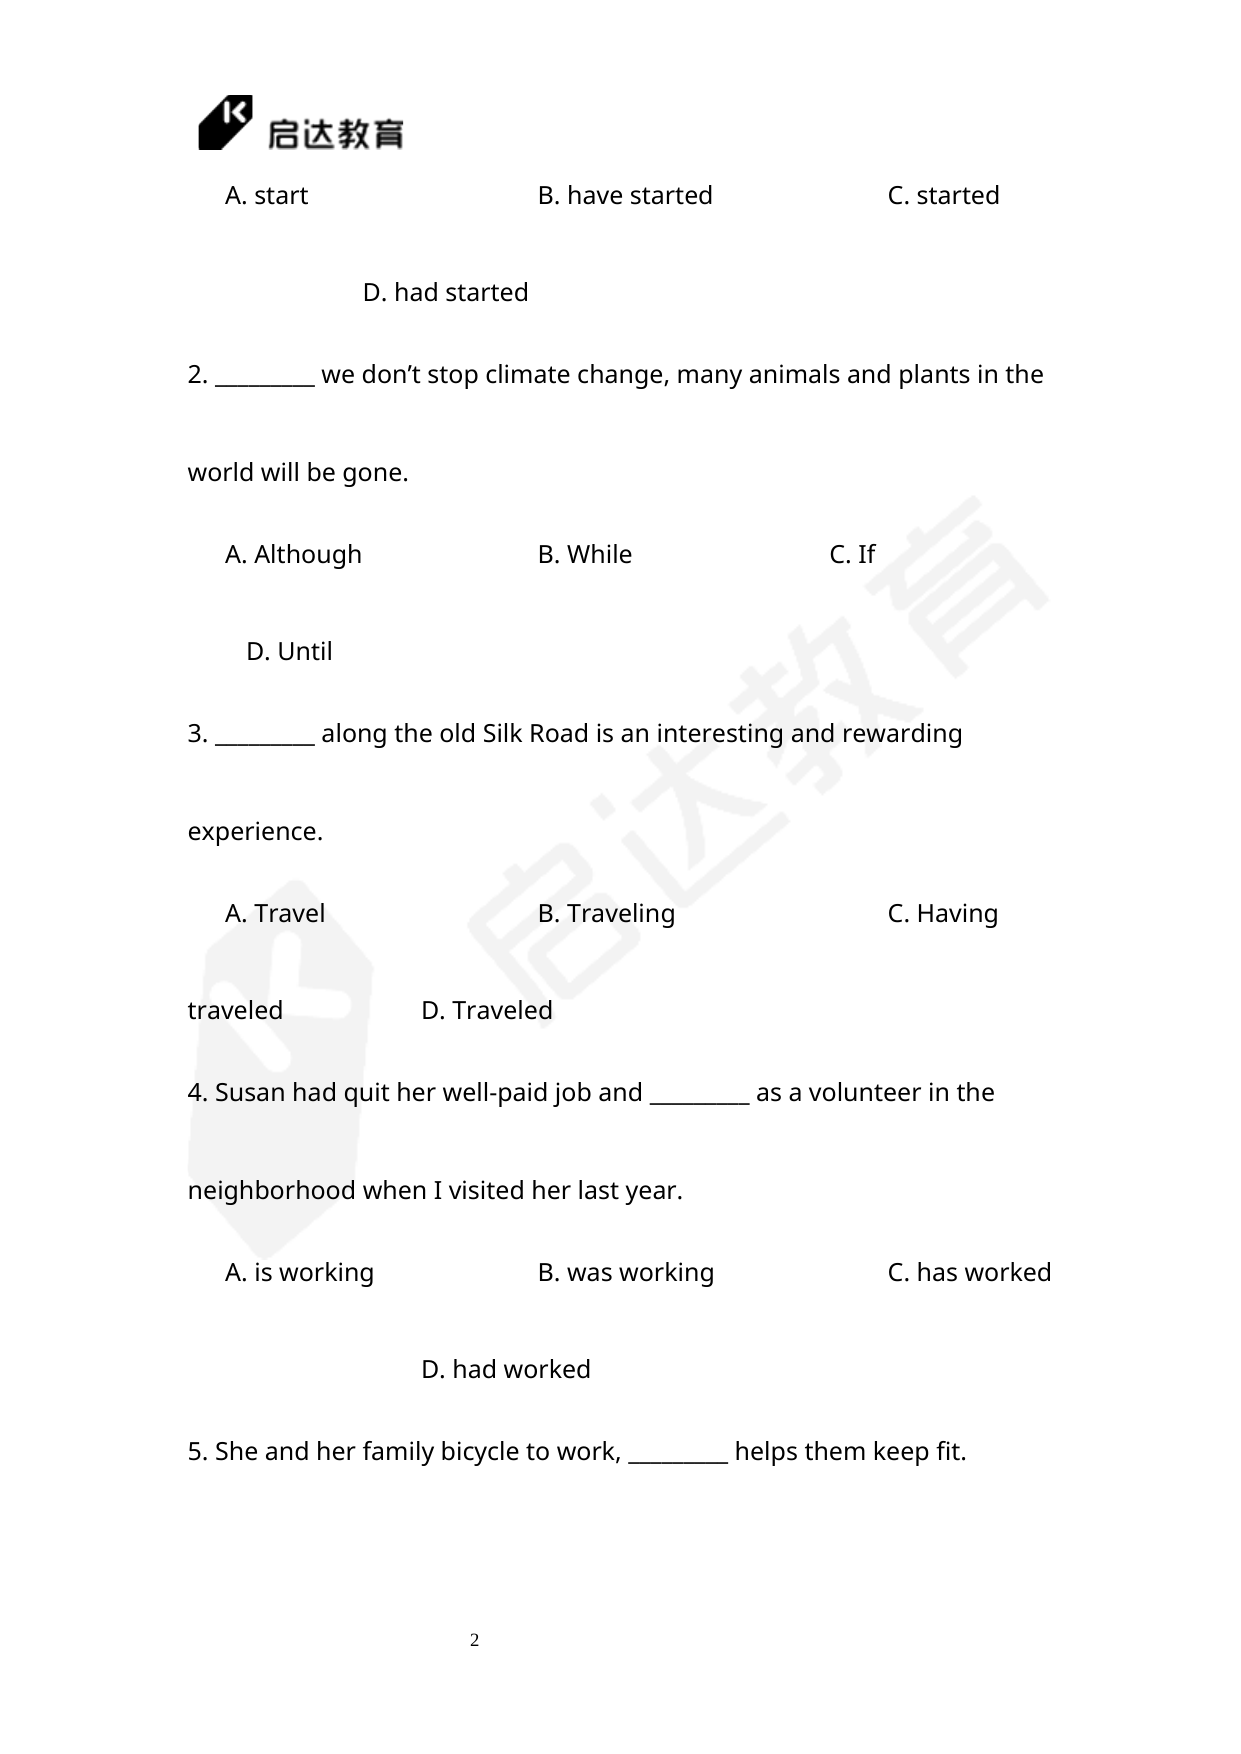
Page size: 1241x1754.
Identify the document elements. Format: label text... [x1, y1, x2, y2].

picture [198, 95, 404, 150]
text 5. She and her family bicycle to work, _________ helps them keep fit. [187, 1418, 1053, 1483]
text 3. _________ along the old Silk Road is an interesting and rewarding experience. [187, 700, 1053, 863]
text A. Travel B. Traveling C. Having traveled D. Traveled [187, 880, 1053, 1042]
text 4. Susan had quit her well-paid job and _________ as a volunteer in the neighborhood when I visited her last year. [187, 1059, 1053, 1222]
text A. is working B. was working C. has worked D. had worked [187, 1239, 1053, 1401]
text A. start B. have started C. started D. had started [187, 162, 1053, 324]
text 2. _________ we don’t stop climate change, many animals and plants in the world will be gone. [187, 341, 1053, 504]
text A. Although B. While C. If D. Until [187, 521, 1053, 683]
